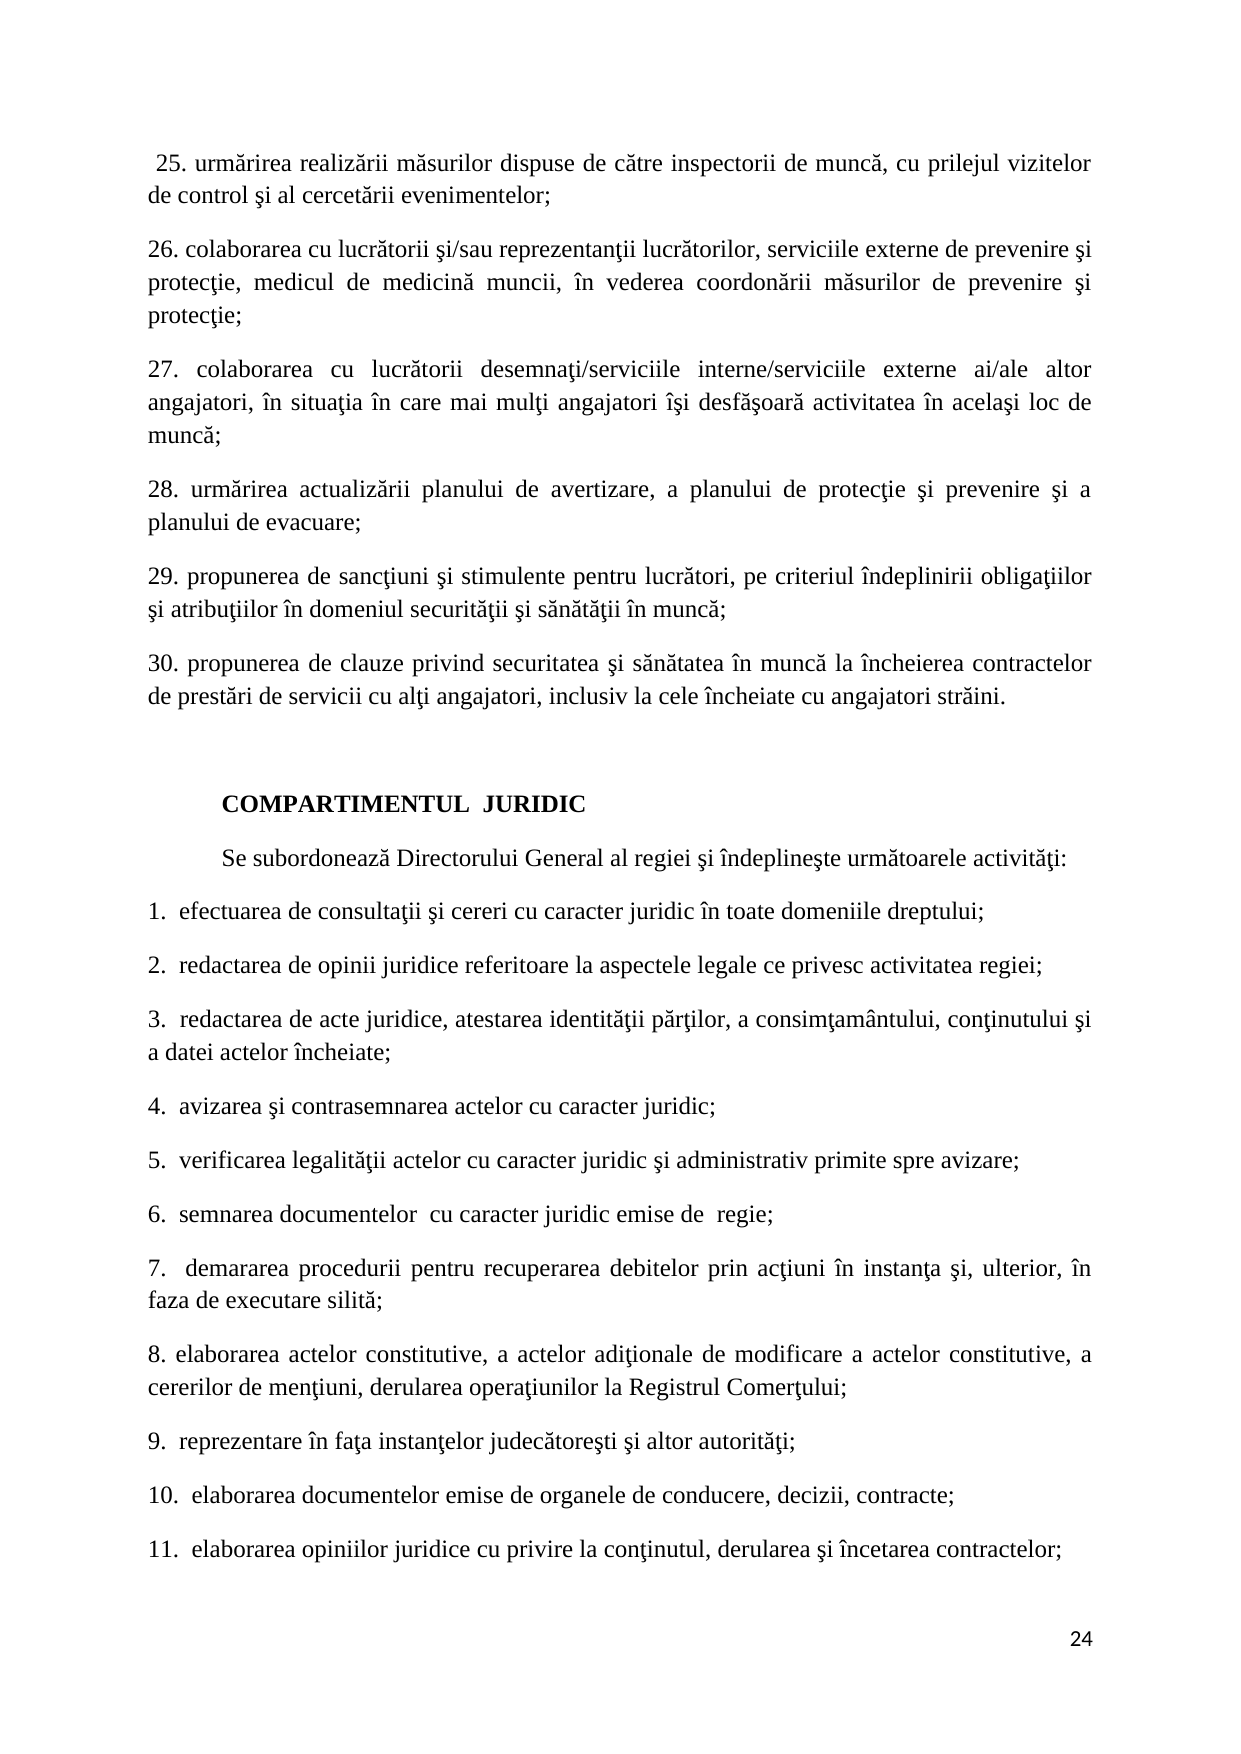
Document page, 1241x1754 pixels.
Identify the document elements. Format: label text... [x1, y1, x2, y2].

text 11. elaborarea opiniilor juridice cu privire la conţinutul, derularea şi încetarea contractelor; [148, 1534, 1093, 1563]
text 2. redactarea de opinii juridice referitoare la aspectele legale ce privesc activitatea regiei; [148, 950, 1093, 979]
text 10. elaborarea documentelor emise de organele de conducere, decizii, contracte; [148, 1480, 1093, 1509]
text 7. demararea procedurii pentru recuperarea debitelor prin acţiuni în instanţa şi, ulterior, în faza de executare silită; [148, 1253, 1093, 1314]
text COMPARTIMENTUL JURIDIC [148, 789, 1093, 817]
text 3. redactarea de acte juridice, atestarea identităţii părţilor, a consimţamântului, conţinutului şi a datei actelor încheiate; [148, 1004, 1093, 1066]
text 6. semnarea documentelor cu caracter juridic emise de regie; [148, 1199, 1093, 1227]
text 8. elaborarea actelor constitutive, a actelor adiţionale de modificare a actelor constitutive, a cererilor de menţiuni, derularea operaţiunilor la Registrul Comerţului; [148, 1339, 1093, 1401]
text 9. reprezentare în faţa instanţelor judecătoreşti şi altor autorităţi; [148, 1426, 1093, 1455]
text 1. efectuarea de consultaţii şi cereri cu caracter juridic în toate domeniile dreptului; [148, 896, 1093, 925]
text 26. colaborarea cu lucrătorii şi/sau reprezentanţii lucrătorilor, serviciile externe de prevenire şi protecţie, medicul de medicină muncii, în vederea coordonării măsurilor de prevenire şi protecţie; [148, 234, 1093, 329]
text 5. verificarea legalităţii actelor cu caracter juridic şi administrativ primite spre avizare; [148, 1145, 1093, 1174]
text 30. propunerea de clauze privind securitatea şi sănătatea în muncă la încheierea contractelor de prestări de servicii cu alţi angajatori, inclusiv la cele încheiate cu angajatori străini. [148, 648, 1093, 710]
text 27. colaborarea cu lucrătorii desemnaţi/serviciile interne/serviciile externe ai/ale altor angajatori, în situaţia în care mai mulţi angajatori îşi desfăşoară activitatea în acelaşi loc de muncă; [148, 354, 1093, 449]
text Se subordonează Directorului General al regiei şi îndeplineşte următoarele activităţi: [148, 843, 1093, 871]
text 29. propunerea de sancţiuni şi stimulente pentru lucrători, pe criteriul îndeplinirii obligaţiilor şi atribuţiilor în domeniul securităţii şi sănătăţii în muncă; [148, 561, 1093, 623]
text 28. urmărirea actualizării planului de avertizare, a planului de protecţie şi prevenire şi a planului de evacuare; [148, 474, 1093, 536]
text 25. urmărirea realizării măsurilor dispuse de către inspectorii de muncă, cu prilejul vizitelor de control şi al cercetării evenimentelor; [148, 148, 1093, 209]
text 4. avizarea şi contrasemnarea actelor cu caracter juridic; [148, 1091, 1093, 1120]
